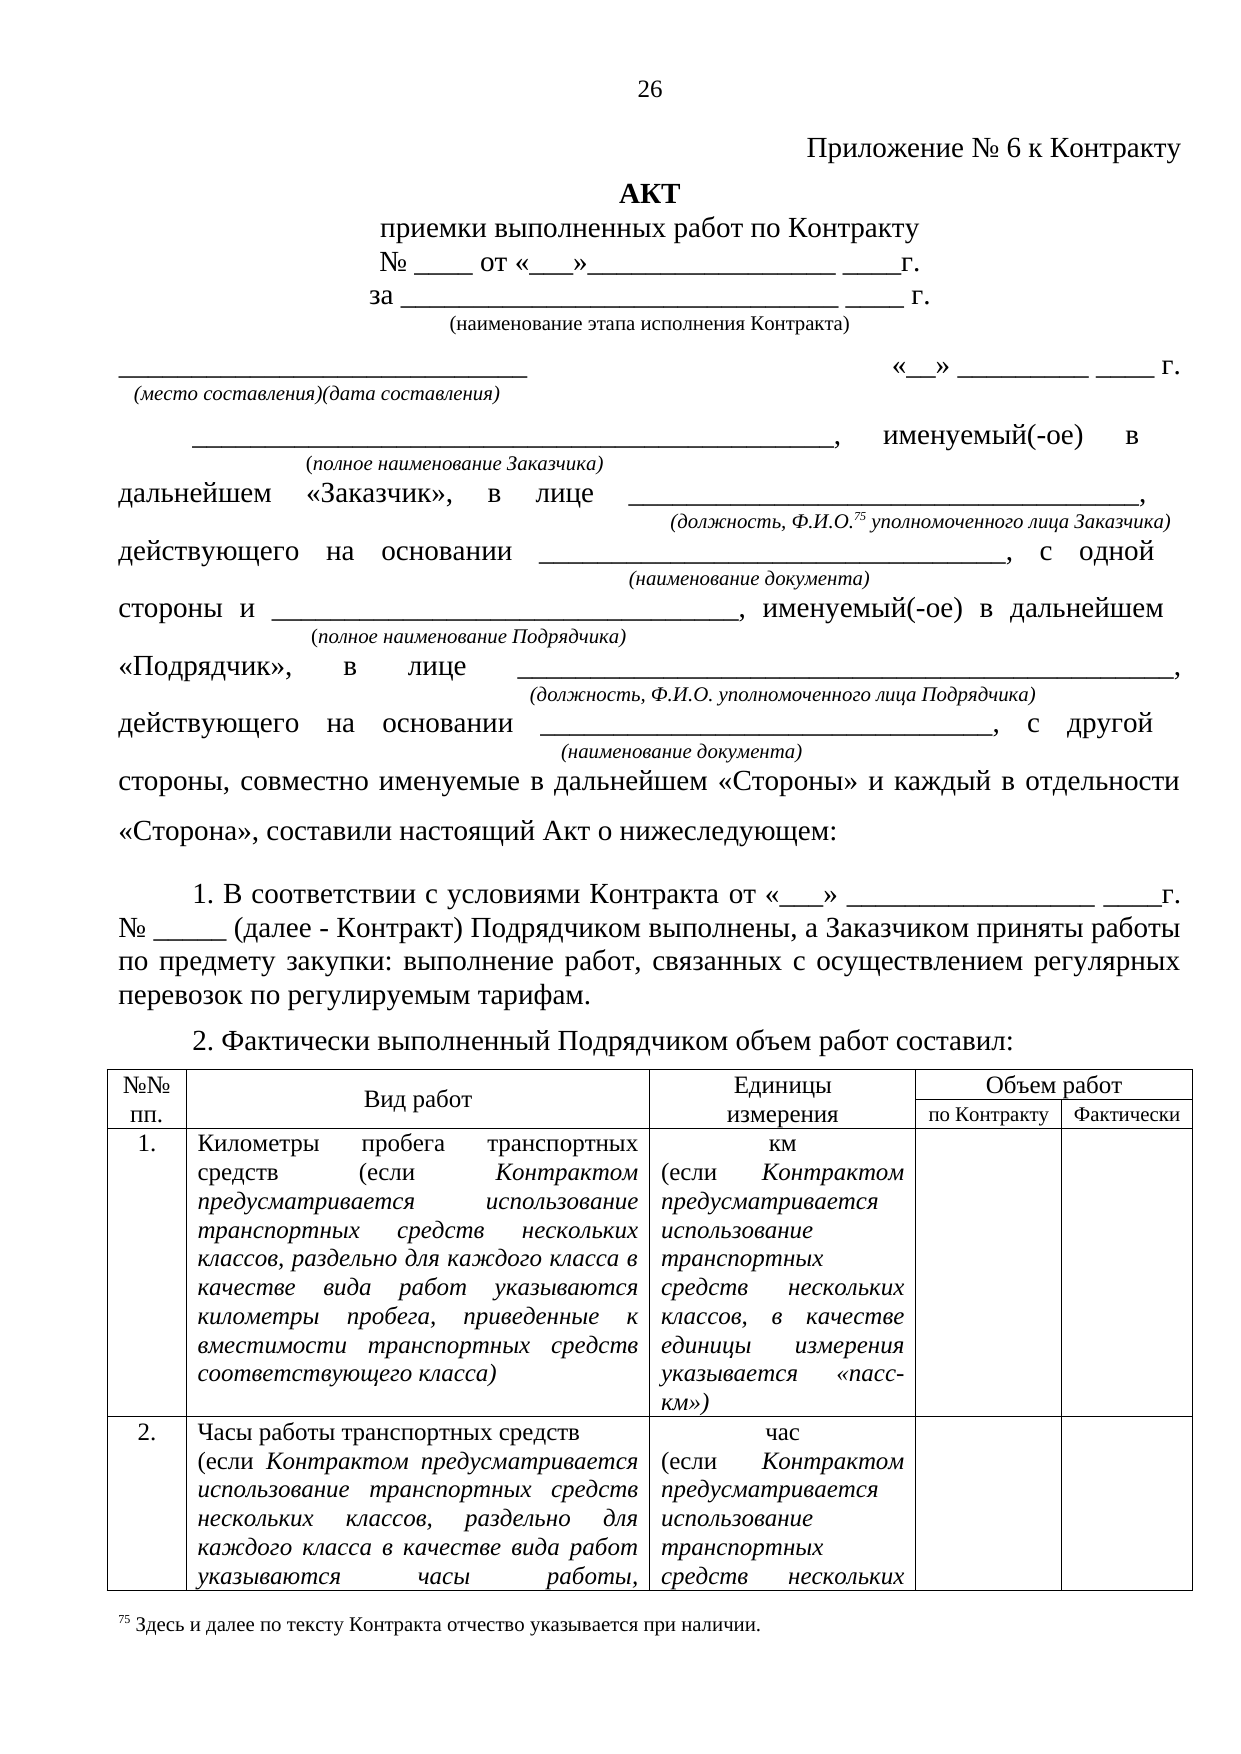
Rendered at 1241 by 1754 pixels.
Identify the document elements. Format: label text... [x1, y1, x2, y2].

text 2. Фактически выполненный Подрядчиком объем работ составил: [118, 1023, 1181, 1056]
text (место составления)(дата составления) [118, 381, 1181, 405]
text действующего на основании ________________________________, с одной (наименование документа) [118, 533, 1181, 590]
table_cell Километры пробега транспортных средств (если Контрактом предусматривается использование транспортных средств нескольких классов, раздельно для каждого класса в качестве вида работ указываются километры пробега, приведенные к вместимости транспортных средств соответствующего класса) [187, 1129, 649, 1416]
text АКТ [118, 177, 1181, 210]
text Приложение № 6 к Контракту [118, 131, 1181, 164]
table_cell 1. [108, 1129, 186, 1416]
table_cell по Контракту [916, 1100, 1061, 1127]
table_header Вид работ [187, 1070, 649, 1127]
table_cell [650, 1417, 915, 1589]
table_cell [916, 1129, 1061, 1416]
text ____________________________________________, именуемый(-ое) в (полное наименование Заказчика) [118, 417, 1181, 475]
text ____________________________ «__» _________ ____ г. [118, 347, 1181, 381]
table_header №№ пп. [108, 1070, 186, 1127]
text стороны и ________________________________, именуемый(-ое) в дальнейшем (полное наименование Подрядчика) [118, 590, 1181, 648]
text дальнейшем «Заказчик», в лице ___________________________________, (должность, Ф.И.О. уполномоченного лица Заказчика) [118, 475, 1181, 533]
text действующего на основании _______________________________, с другой (наименование документа) [118, 706, 1181, 763]
table_cell Фактически [1062, 1100, 1192, 1127]
text № ____ от «___»_________________ ____г. [118, 244, 1181, 277]
table_header Объем работ [916, 1070, 1192, 1099]
text «Подрядчик», в лице _____________________________________________, (должность, Ф.И.О. уполномоченного лица Подрядчика) [118, 648, 1181, 706]
text 1. В соответствии с условиями Контракта от «___» _________________ ____г. № _____ (далее - Контракт) Подрядчиком выполнены, а Заказчиком приняты работы по предмету закупки: выполнение работ, связанных с осуществлением регулярных перевозок по регулируемым тарифам. [118, 876, 1181, 1010]
text приемки выполненных работ по Контракту [118, 210, 1181, 244]
table_cell км (если Контрактом предусматривается использование транспортных средств нескольких классов, в качестве единицы измерения указывается «пасс-км») [650, 1129, 915, 1416]
table_cell [916, 1417, 1061, 1589]
text за ______________________________ ____ г. [118, 277, 1181, 311]
text (наименование этапа исполнения Контракта) [118, 311, 1181, 335]
table_cell 2. [108, 1417, 186, 1589]
table_cell [1062, 1129, 1192, 1416]
text стороны, совместно именуемые в дальнейшем «Стороны» и каждый в отдельности «Сторона», составили настоящий Акт о нижеследующем: [118, 763, 1181, 847]
table_cell [1062, 1417, 1192, 1589]
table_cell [187, 1417, 649, 1589]
table_header Единицы измерения [650, 1070, 915, 1127]
